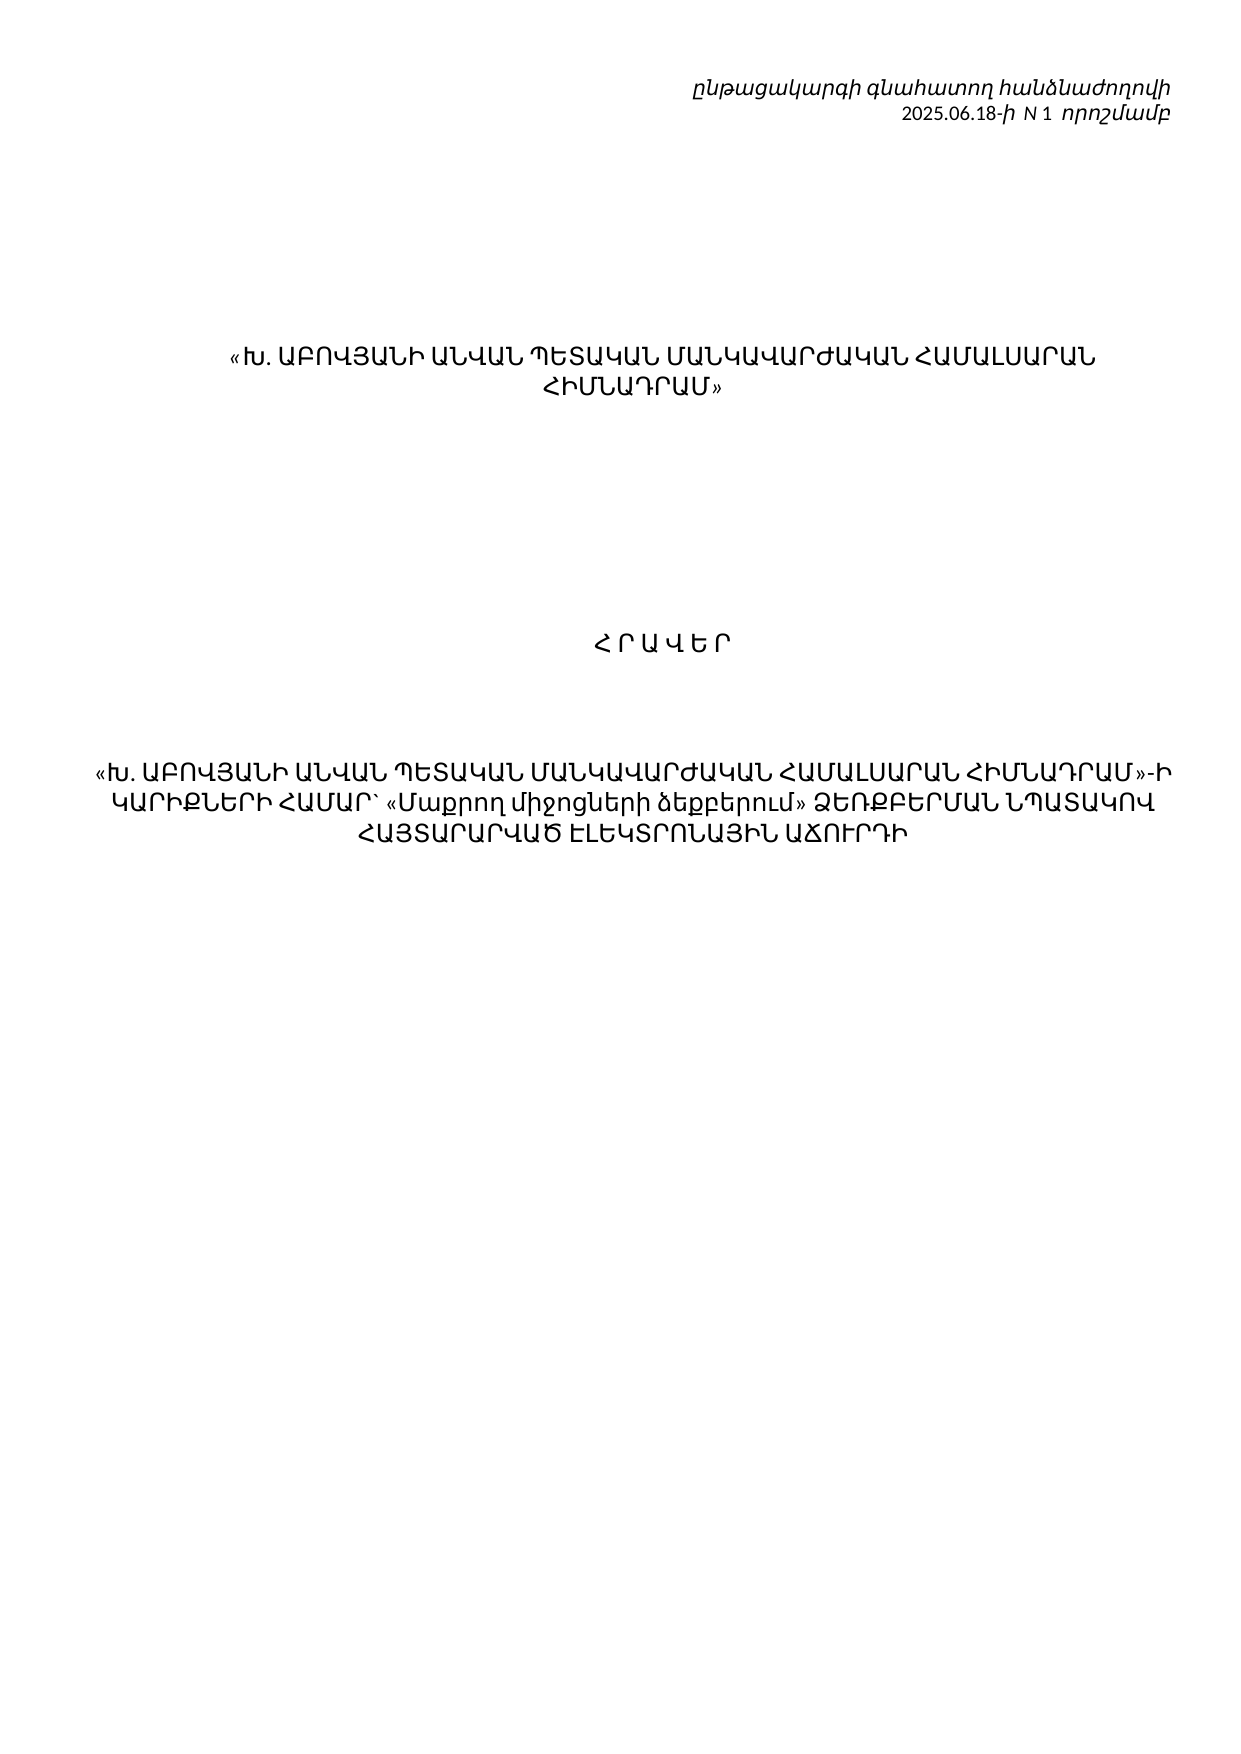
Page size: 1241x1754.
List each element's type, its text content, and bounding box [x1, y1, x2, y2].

text «Խ. ԱԲՈՎՅԱՆԻ ԱՆՎԱՆ ՊԵՏԱԿԱՆ ՄԱՆԿԱՎԱՐԺԱԿԱՆ ՀԱՄԱԼՍԱՐԱՆ ՀԻՄՆԱԴՐԱՄ»-Ի ԿԱՐԻՔՆԵՐԻ ՀԱՄԱՐ` «Մաքրող միջոցների ձեքբերում» ՁԵՌՔԲԵՐՄԱՆ ՆՊԱՏԱԿՈՎ ՀԱՅՏԱՐԱՐՎԱԾ ԷԼԵԿՏՐՈՆԱՅԻՆ ԱՃՈՒՐԴԻ [94, 757, 1172, 848]
text 2025.06.18 -ի N 1 որոշմամբ [94, 100, 1171, 126]
text « Խ. ԱԲՈՎՅԱՆԻ ԱՆՎԱՆ ՊԵՏԱԿԱՆ ՄԱՆԿԱՎԱՐԺԱԿԱՆ ՀԱՄԱԼՍԱՐԱՆ ՀԻՄՆԱԴՐԱՄ» [94, 341, 1172, 402]
text ընթացակարգի գնահատող հանձնաժողովի [94, 75, 1171, 100]
text Հ Ր Ա Վ Ե Ր [94, 628, 1172, 658]
